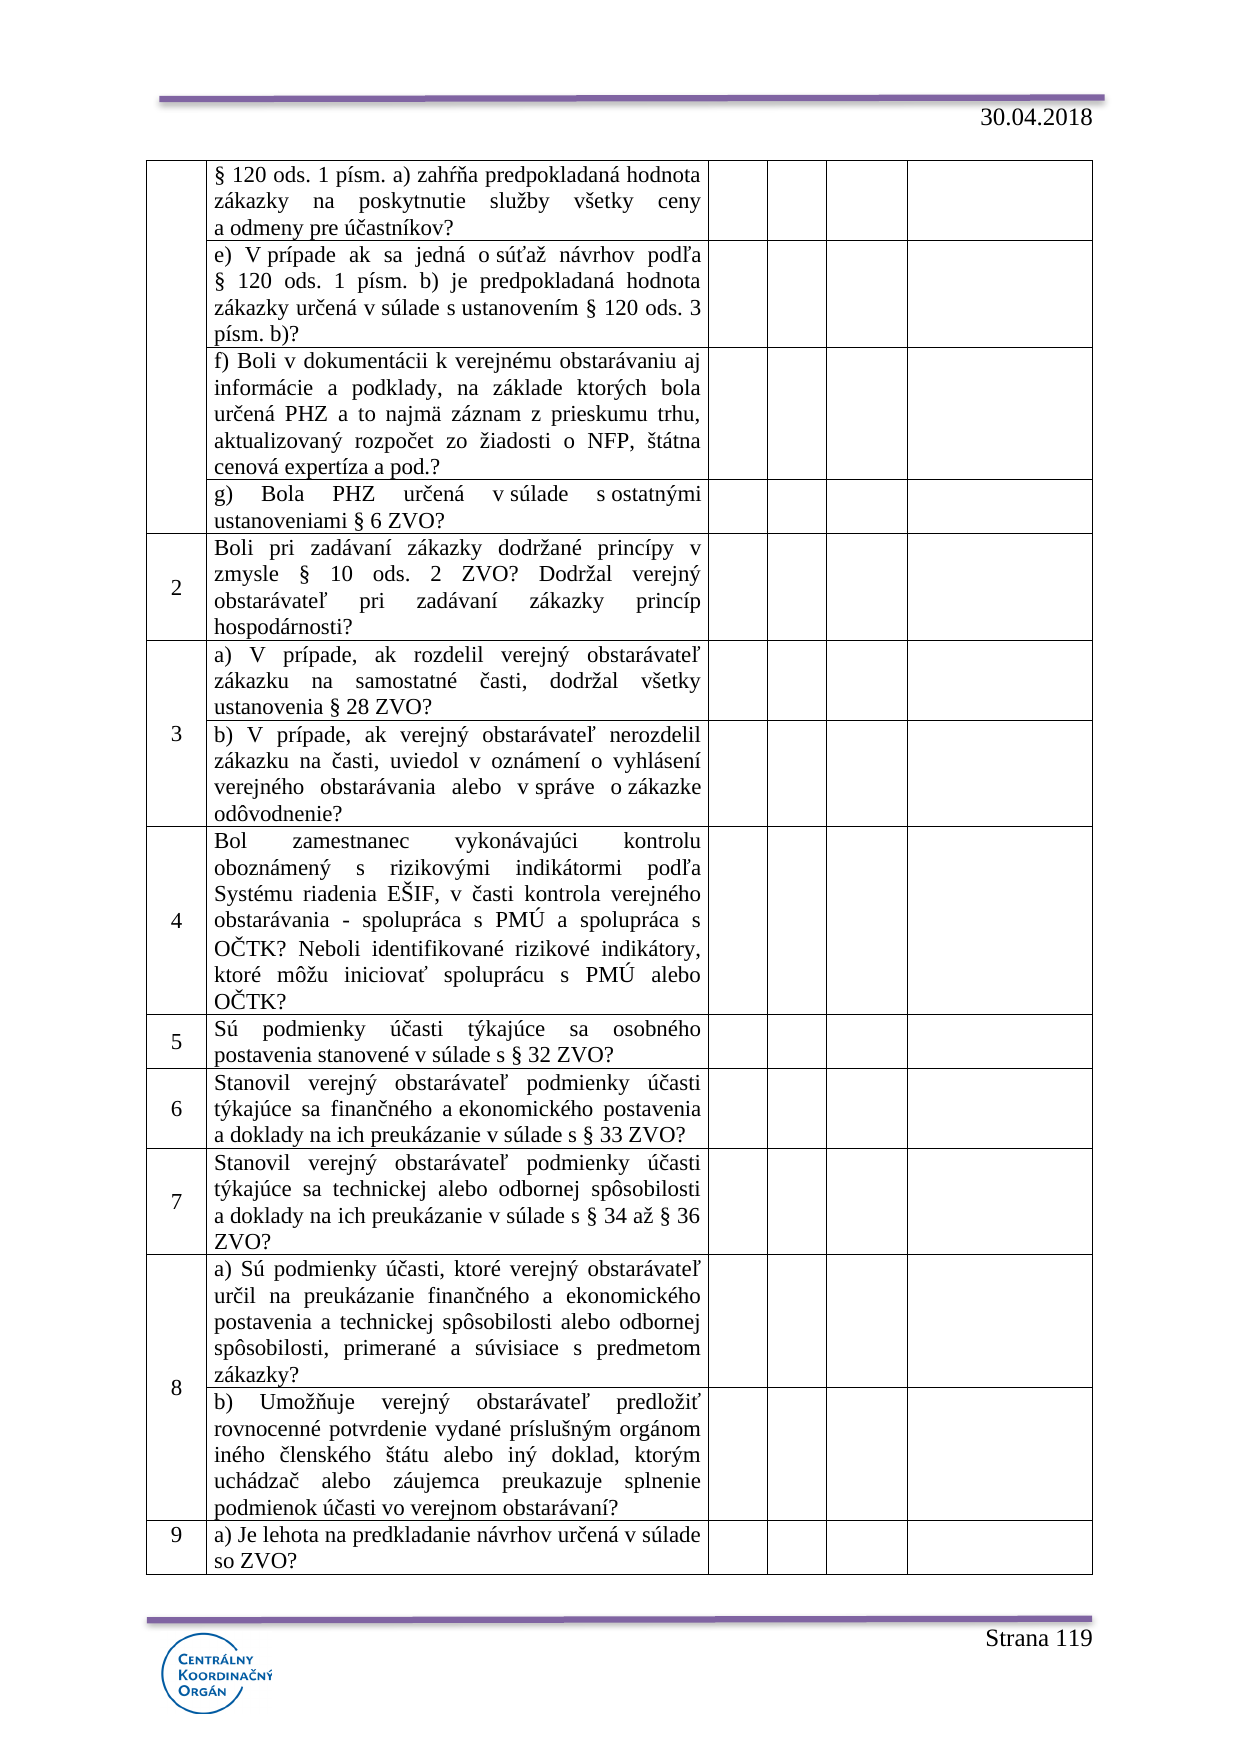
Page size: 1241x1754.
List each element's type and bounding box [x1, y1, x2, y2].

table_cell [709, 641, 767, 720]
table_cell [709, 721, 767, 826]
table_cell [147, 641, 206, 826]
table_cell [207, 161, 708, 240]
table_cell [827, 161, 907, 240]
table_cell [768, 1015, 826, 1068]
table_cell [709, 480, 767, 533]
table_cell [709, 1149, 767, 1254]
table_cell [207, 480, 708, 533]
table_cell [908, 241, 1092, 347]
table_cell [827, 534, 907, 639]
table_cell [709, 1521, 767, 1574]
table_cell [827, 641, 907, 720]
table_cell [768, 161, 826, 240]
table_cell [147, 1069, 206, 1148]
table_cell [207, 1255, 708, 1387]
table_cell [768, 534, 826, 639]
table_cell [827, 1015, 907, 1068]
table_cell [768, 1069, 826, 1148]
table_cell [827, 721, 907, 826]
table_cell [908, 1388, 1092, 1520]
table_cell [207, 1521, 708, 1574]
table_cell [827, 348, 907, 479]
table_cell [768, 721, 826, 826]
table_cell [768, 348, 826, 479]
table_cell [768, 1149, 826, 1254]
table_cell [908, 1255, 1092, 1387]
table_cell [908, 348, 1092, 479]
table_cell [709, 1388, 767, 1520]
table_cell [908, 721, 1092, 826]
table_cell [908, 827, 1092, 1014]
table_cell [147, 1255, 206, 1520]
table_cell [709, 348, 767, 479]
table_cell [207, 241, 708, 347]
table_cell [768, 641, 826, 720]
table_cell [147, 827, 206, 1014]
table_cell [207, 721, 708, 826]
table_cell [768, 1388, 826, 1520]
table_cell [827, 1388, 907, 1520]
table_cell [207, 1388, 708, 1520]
picture [159, 1631, 272, 1713]
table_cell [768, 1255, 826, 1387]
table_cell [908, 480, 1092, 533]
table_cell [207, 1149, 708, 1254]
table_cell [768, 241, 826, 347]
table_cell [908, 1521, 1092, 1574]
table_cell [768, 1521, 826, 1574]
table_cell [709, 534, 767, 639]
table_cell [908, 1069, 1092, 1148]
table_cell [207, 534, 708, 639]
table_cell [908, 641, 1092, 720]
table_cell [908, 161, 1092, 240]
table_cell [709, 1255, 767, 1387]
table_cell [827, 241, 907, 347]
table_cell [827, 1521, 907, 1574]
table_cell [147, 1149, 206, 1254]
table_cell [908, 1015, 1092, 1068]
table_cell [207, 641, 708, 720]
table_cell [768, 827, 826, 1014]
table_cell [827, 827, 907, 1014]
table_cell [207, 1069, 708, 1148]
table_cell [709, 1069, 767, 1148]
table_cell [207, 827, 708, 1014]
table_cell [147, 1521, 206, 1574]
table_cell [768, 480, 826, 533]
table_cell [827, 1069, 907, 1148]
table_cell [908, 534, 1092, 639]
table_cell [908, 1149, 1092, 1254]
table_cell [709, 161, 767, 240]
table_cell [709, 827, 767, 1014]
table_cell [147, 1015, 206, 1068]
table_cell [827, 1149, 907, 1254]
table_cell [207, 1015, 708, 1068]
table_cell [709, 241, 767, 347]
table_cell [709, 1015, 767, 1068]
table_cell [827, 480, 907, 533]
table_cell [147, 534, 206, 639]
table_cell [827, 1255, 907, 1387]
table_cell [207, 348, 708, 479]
